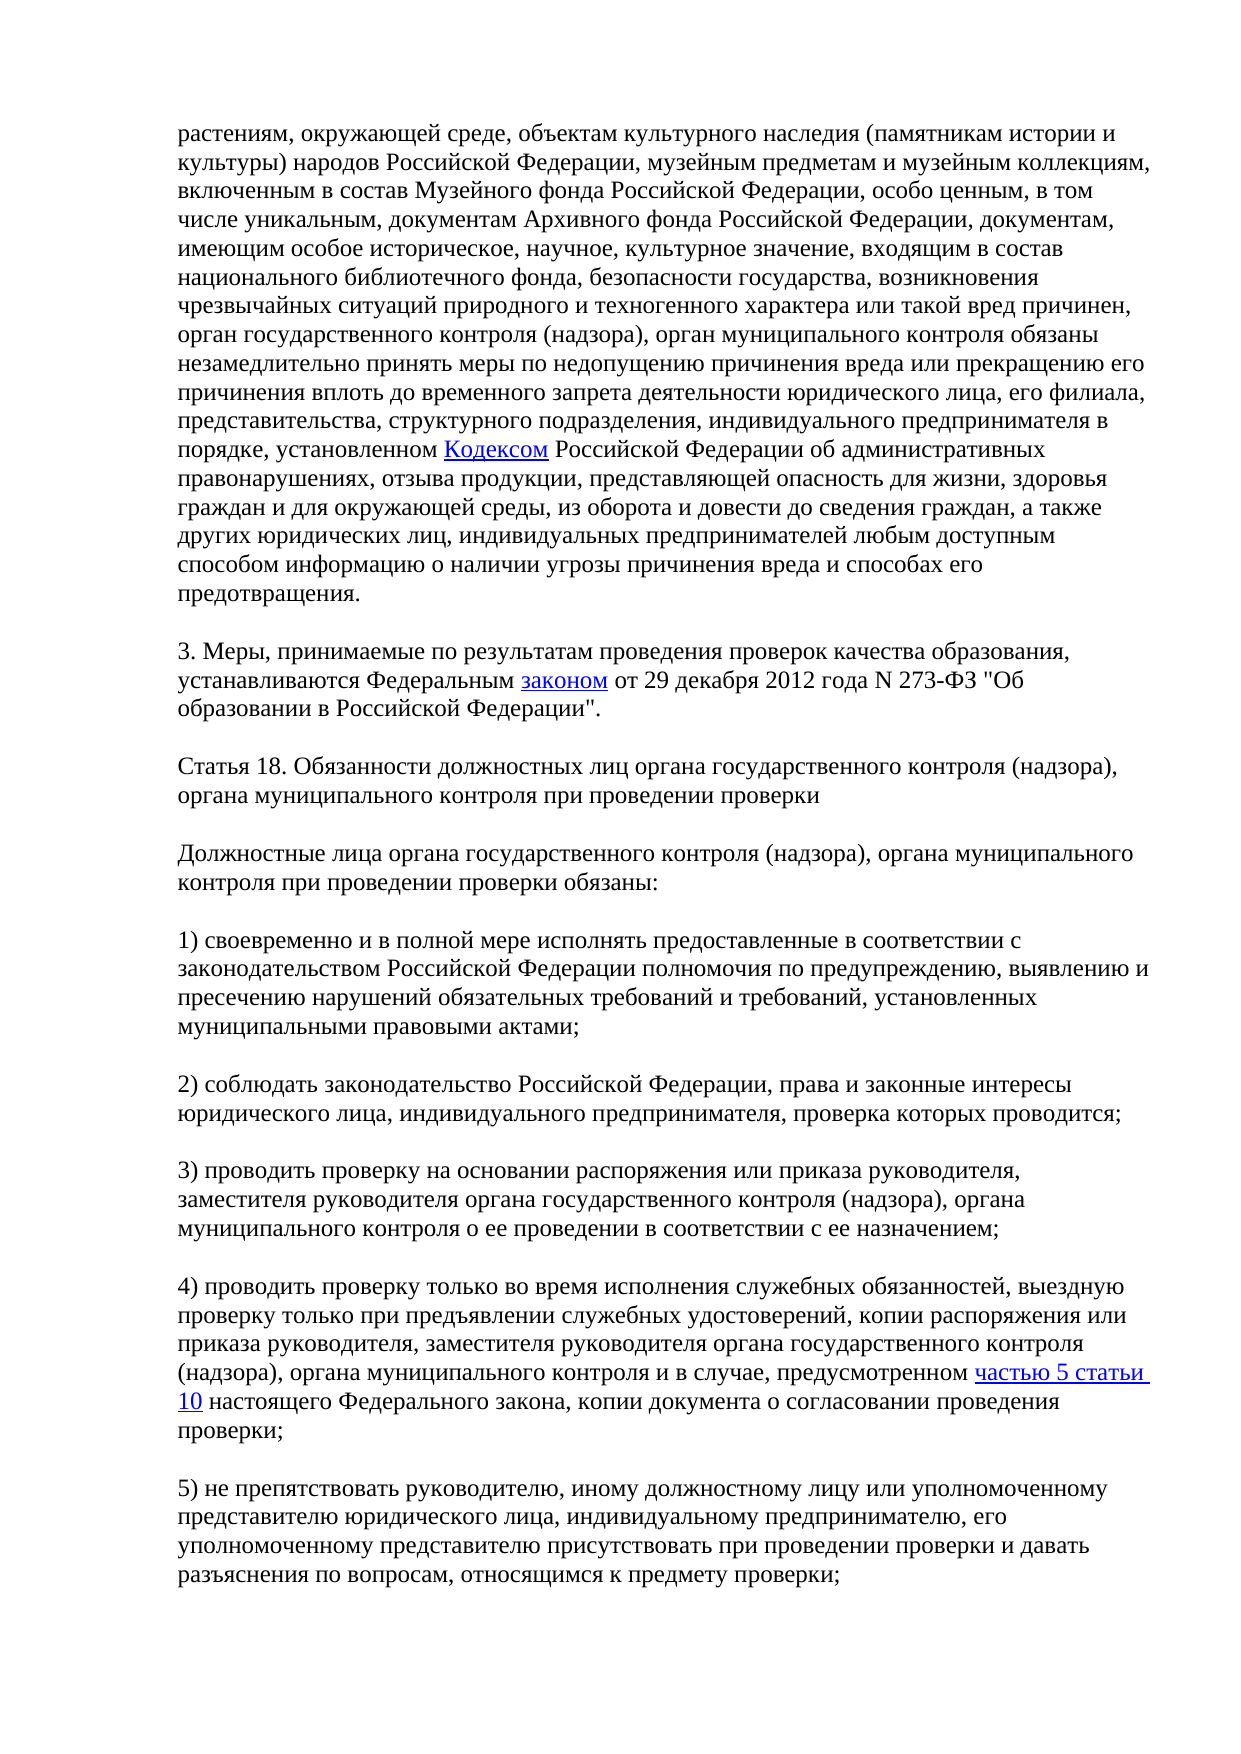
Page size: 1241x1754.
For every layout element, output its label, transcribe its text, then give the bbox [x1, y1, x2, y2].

text Статья 18. Обязанности должностных лиц органа государственного контроля (надзора), органа муниципального контроля при проведении проверки [177, 751, 1152, 809]
text 3. Меры, принимаемые по результатам проведения проверок качества образования, устанавливаются Федеральным законом от 29 декабря 2012 года N 273-ФЗ "Об образовании в Российской Федерации". [177, 636, 1152, 722]
text 4) проводить проверку только во время исполнения служебных обязанностей, выездную проверку только при предъявлении служебных удостоверений, копии распоряжения или приказа руководителя, заместителя руководителя органа государственного контроля (надзора), органа муниципального контроля и в случае, предусмотренном частью 5 статьи 10 настоящего Федерального закона, копии документа о согласовании проведения проверки; [177, 1271, 1152, 1443]
text 3) проводить проверку на основании распоряжения или приказа руководителя, заместителя руководителя органа государственного контроля (надзора), органа муниципального контроля о ее проведении в соответствии с ее назначением; [177, 1156, 1152, 1242]
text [177, 118, 1152, 607]
text 1) своевременно и в полной мере исполнять предоставленные в соответствии с законодательством Российской Федерации полномочия по предупреждению, выявлению и пресечению нарушений обязательных требований и требований, установленных муниципальными правовыми актами; [177, 925, 1152, 1040]
text 2) соблюдать законодательство Российской Федерации, права и законные интересы юридического лица, индивидуального предпринимателя, проверка которых проводится; [177, 1069, 1152, 1126]
text Должностные лица органа государственного контроля (надзора), органа муниципального контроля при проведении проверки обязаны: [177, 838, 1152, 896]
text 5) не препятствовать руководителю, иному должностному лицу или уполномоченному представителю юридического лица, индивидуальному предпринимателю, его уполномоченному представителю присутствовать при проведении проверки и давать разъяснения по вопросам, относящимся к предмету проверки; [177, 1473, 1152, 1588]
